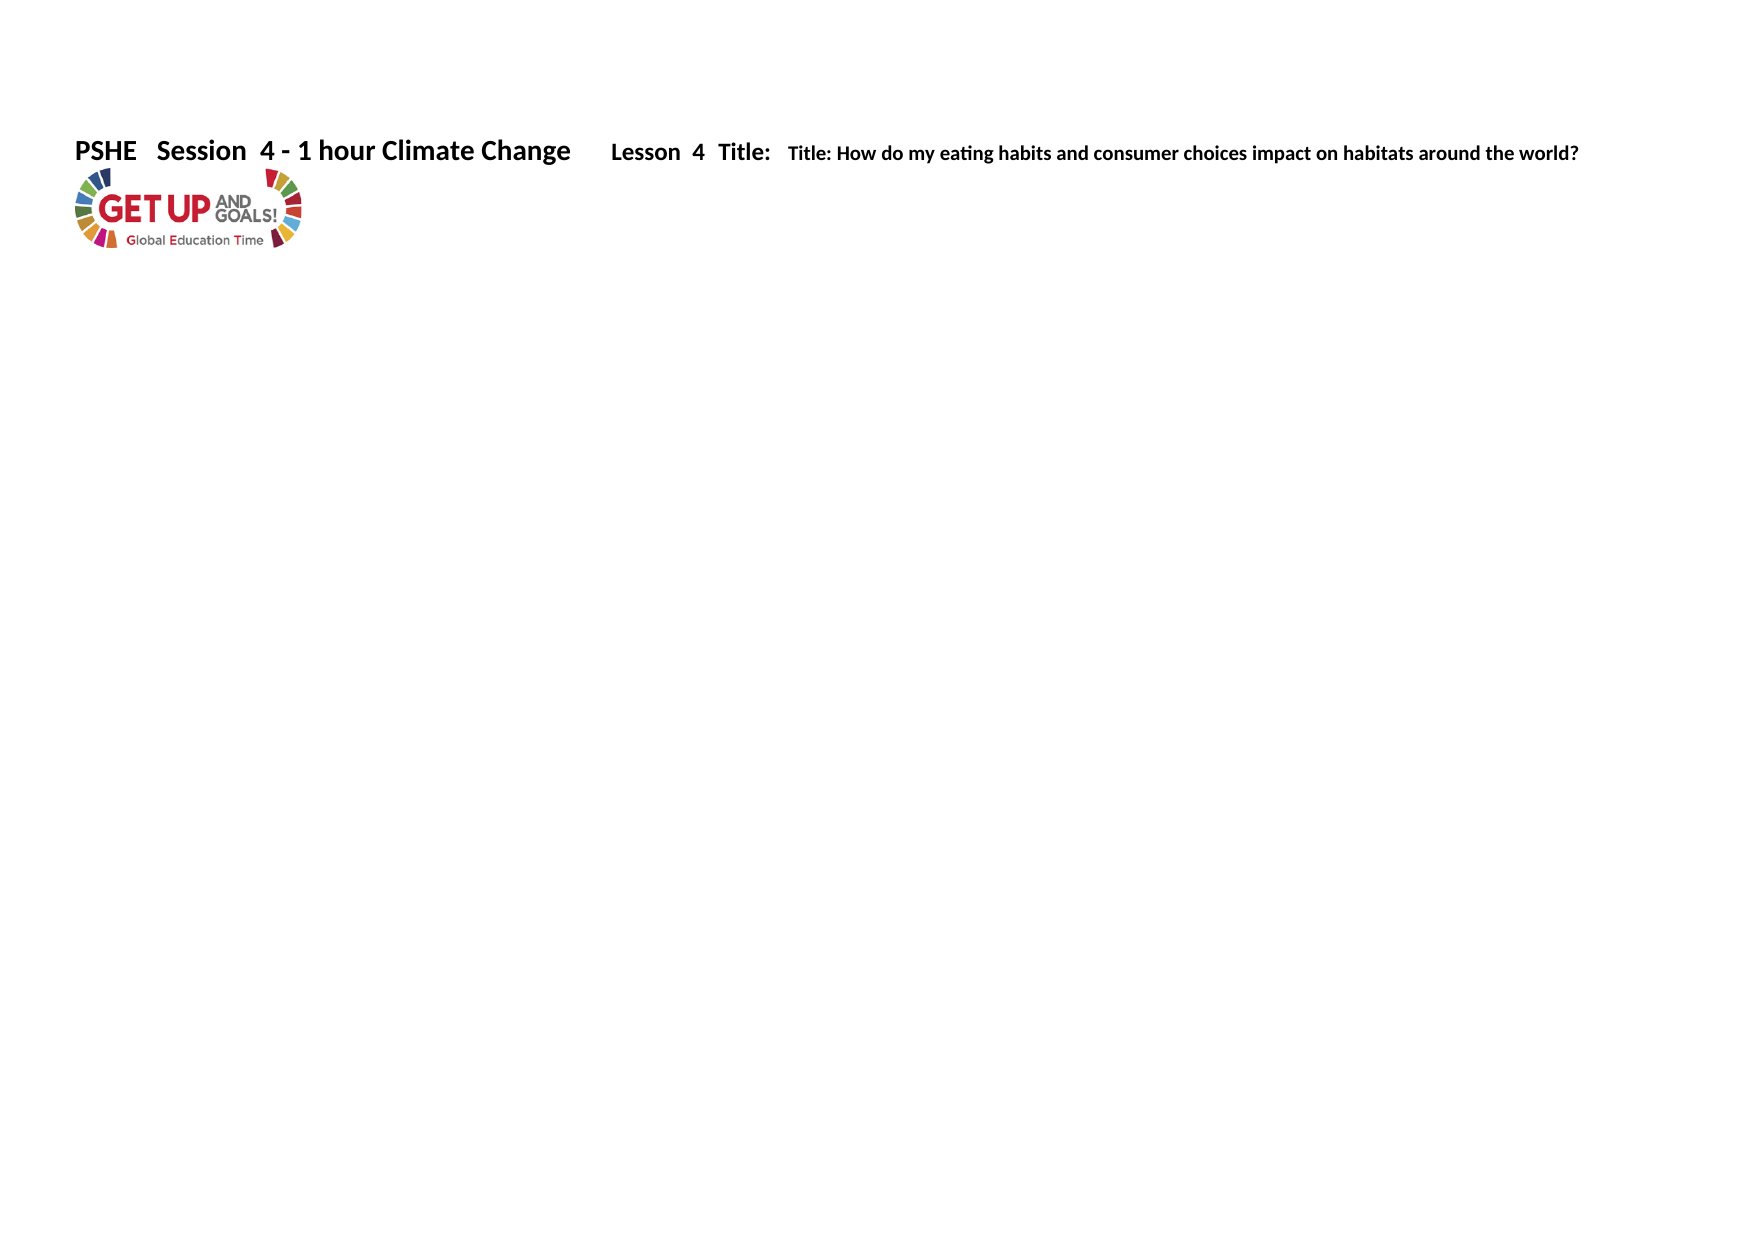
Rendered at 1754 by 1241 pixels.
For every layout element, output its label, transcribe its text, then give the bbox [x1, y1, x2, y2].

text PSHE Session 4 - 1 hour Climate Change Lesson 4 Title: Title: How do my eating habits and consumer choices impact on habitats around the world? [75, 132, 1679, 168]
picture [75, 168, 302, 248]
